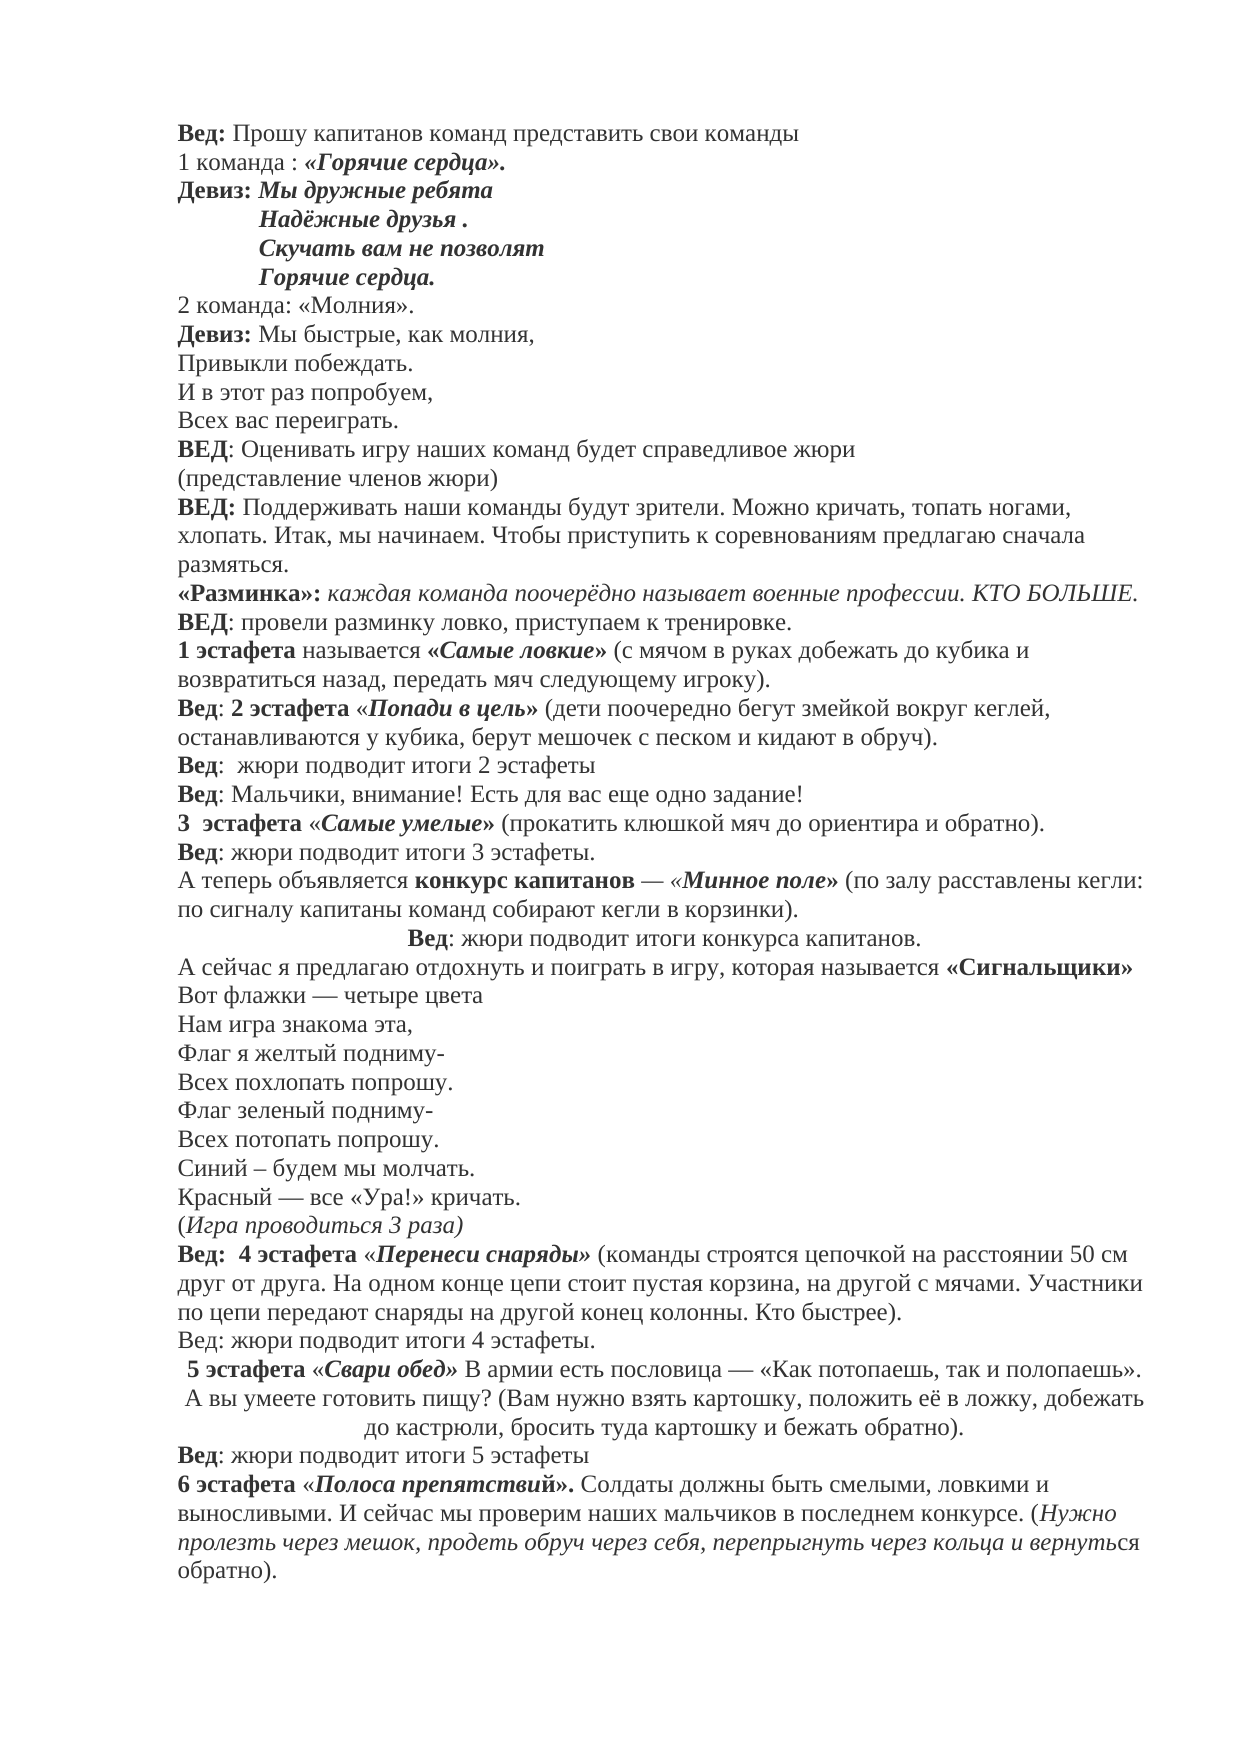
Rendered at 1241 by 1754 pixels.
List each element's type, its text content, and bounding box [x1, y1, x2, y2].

text Вед: жюри подводит итоги 2 эстафеты [177, 751, 1152, 779]
text ВЕД: провели разминку ловко, приступаем к тренировке. [177, 607, 1152, 636]
text Скучать вам не позволят [177, 233, 1152, 262]
text Вед: жюри подводит итоги 3 эстафеты. [177, 837, 1152, 866]
text Вед: 2 эстафета «Попади в цель» (дети поочередно бегут змейкой вокруг кеглей, останавливаются у кубика, берут мешочек с песком и кидают в обруч). [177, 693, 1152, 751]
text Вед: жюри подводит итоги конкурса капитанов. [177, 923, 1152, 952]
text Синий – будем мы молчать. [177, 1153, 1152, 1182]
text А теперь объявляется конкурс капитанов — «Минное поле» (по залу расставлены кегли: по сигналу капитаны команд собирают кегли в корзинки). [177, 866, 1152, 923]
text Всех вас переиграть. [177, 406, 1152, 434]
text (Игра проводиться 3 раза) [177, 1211, 1152, 1239]
text Флаг я желтый подниму- [177, 1038, 1152, 1067]
text 5 эстафета «Свари обед» В армии есть пословица — «Как потопаешь, так и полопаешь». А вы умеете готовить пищу? (Вам нужно взять картошку, положить её в ложку, добежать до кастрюли, бросить туда картошку и бежать обратно). [177, 1354, 1152, 1441]
text Вот флажки — четыре цвета [177, 981, 1152, 1009]
text Всех потопать попрошу. [177, 1124, 1152, 1153]
text Всех похлопать попрошу. [177, 1067, 1152, 1096]
text Вед: Мальчики, внимание! Есть для вас еще одно задание! [177, 779, 1152, 808]
text 2 команда: «Молния». [177, 291, 1152, 319]
text Флаг зеленый подниму- [177, 1096, 1152, 1124]
text Девиз: Мы быстрые, как молния, [177, 319, 1152, 348]
text Вед: Прошу капитанов команд представить свои команды [177, 118, 1152, 147]
text Горячие сердца. [177, 262, 1152, 291]
text Девиз: Мы дружные ребята [177, 176, 1152, 204]
text (представление членов жюри) [177, 463, 1152, 492]
text Вед: жюри подводит итоги 5 эстафеты [177, 1441, 1152, 1469]
text 1 команда : «Горячие сердца». [177, 147, 1152, 176]
text И в этот раз попробуем, [177, 377, 1152, 406]
text Надёжные друзья . [177, 204, 1152, 233]
text Нам игра знакома эта, [177, 1009, 1152, 1038]
text ВЕД: Оценивать игру наших команд будет справедливое жюри [177, 434, 1152, 463]
text 1 эстафета называется «Самые ловкие» (с мячом в руках добежать до кубика и возвратиться назад, передать мяч следующему игроку). [177, 636, 1152, 693]
text Привыкли побеждать. [177, 348, 1152, 377]
text Вед: 4 эстафета «Перенеси снаряды» (команды строятся цепочкой на расстоянии 50 см друг от друга. На одном конце цепи стоит пустая корзина, на другой с мячами. Участники по цепи передают снаряды на другой конец колонны. Кто быстрее). [177, 1239, 1152, 1326]
text Вед: жюри подводит итоги 4 эстафеты. [177, 1326, 1152, 1354]
text 3 эстафета «Самые умелые» (прокатить клюшкой мяч до ориентира и обратно). [177, 808, 1152, 837]
text «Разминка»: каждая команда поочерёдно называет военные профессии. КТО БОЛЬШЕ. [177, 578, 1152, 607]
text А сейчас я предлагаю отдохнуть и поиграть в игру, которая называется «Сигнальщики» [177, 952, 1152, 981]
text 6 эстафета «Полоса препятствий». Солдаты должны быть смелыми, ловкими и выносливыми. И сейчас мы проверим наших мальчиков в последнем конкурсе. (Нужно пролезть через мешок, продеть обруч через себя, перепрыгнуть через кольца и вернуться обратно). [177, 1469, 1152, 1584]
text ВЕД: Поддерживать наши команды будут зрители. Можно кричать, топать ногами, хлопать. Итак, мы начинаем. Чтобы приступить к соревнованиям предлагаю сначала размяться. [177, 492, 1152, 578]
text Красный — все «Ура!» кричать. [177, 1182, 1152, 1211]
